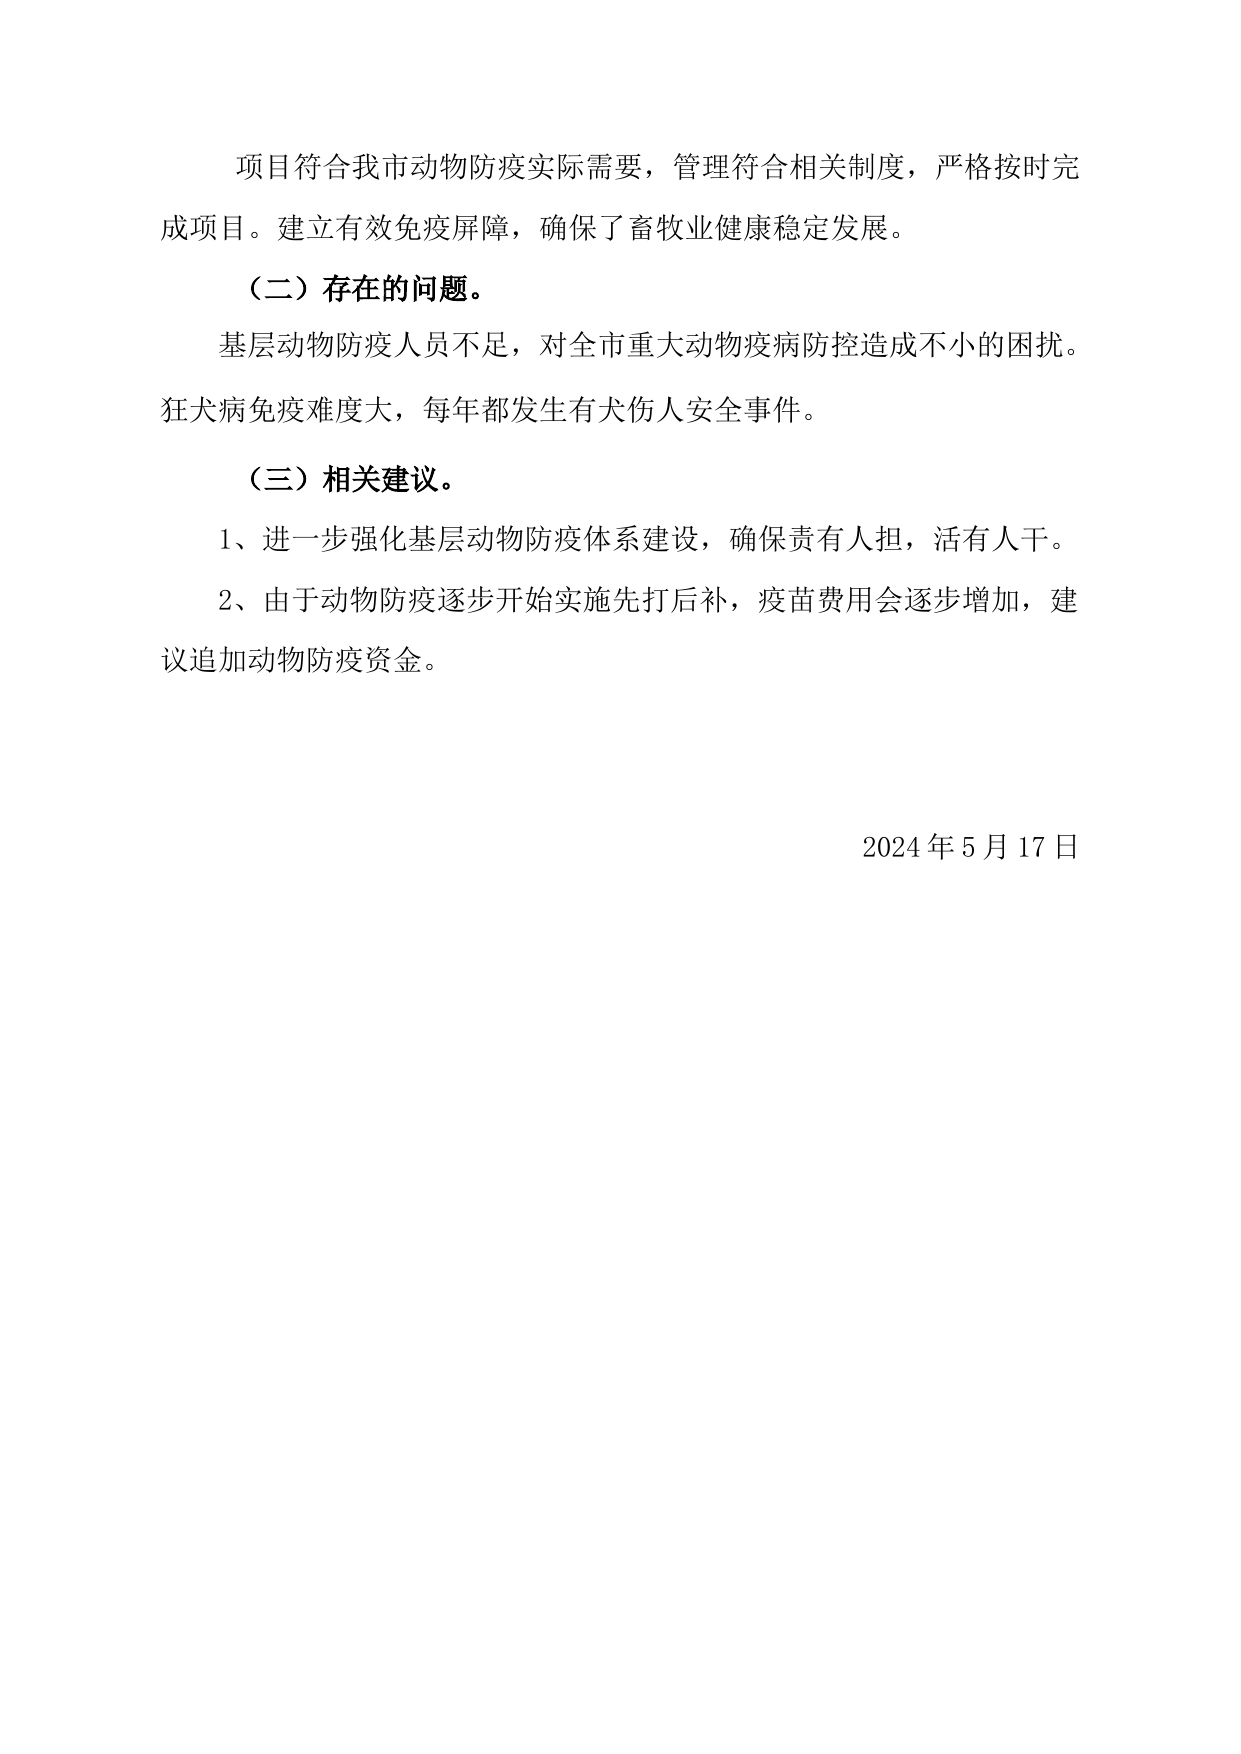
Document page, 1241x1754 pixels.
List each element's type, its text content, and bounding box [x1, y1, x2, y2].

text 2、由于动物防疫逐步开始实施先打后补，疫苗费用会逐步增加，建议追加动物防疫资金。 [159, 562, 1081, 682]
text 2024年5月17日 [159, 812, 1081, 877]
text 狂犬病免疫难度大，每年都发生有犬伤人安全事件。 [159, 376, 1081, 441]
text （三）相关建议。 [159, 441, 1081, 501]
text 1、进一步强化基层动物防疫体系建设，确保责有人担，活有人干。 [159, 501, 1081, 562]
text 项目符合我市动物防疫实际需要，管理符合相关制度，严格按时完成项目。建立有效免疫屏障，确保了畜牧业健康稳定发展。 [159, 129, 1081, 250]
text 基层动物防疫人员不足，对全市重大动物疫病防控造成不小的困扰。 [159, 311, 1081, 376]
text （二）存在的问题。 [159, 250, 1081, 311]
